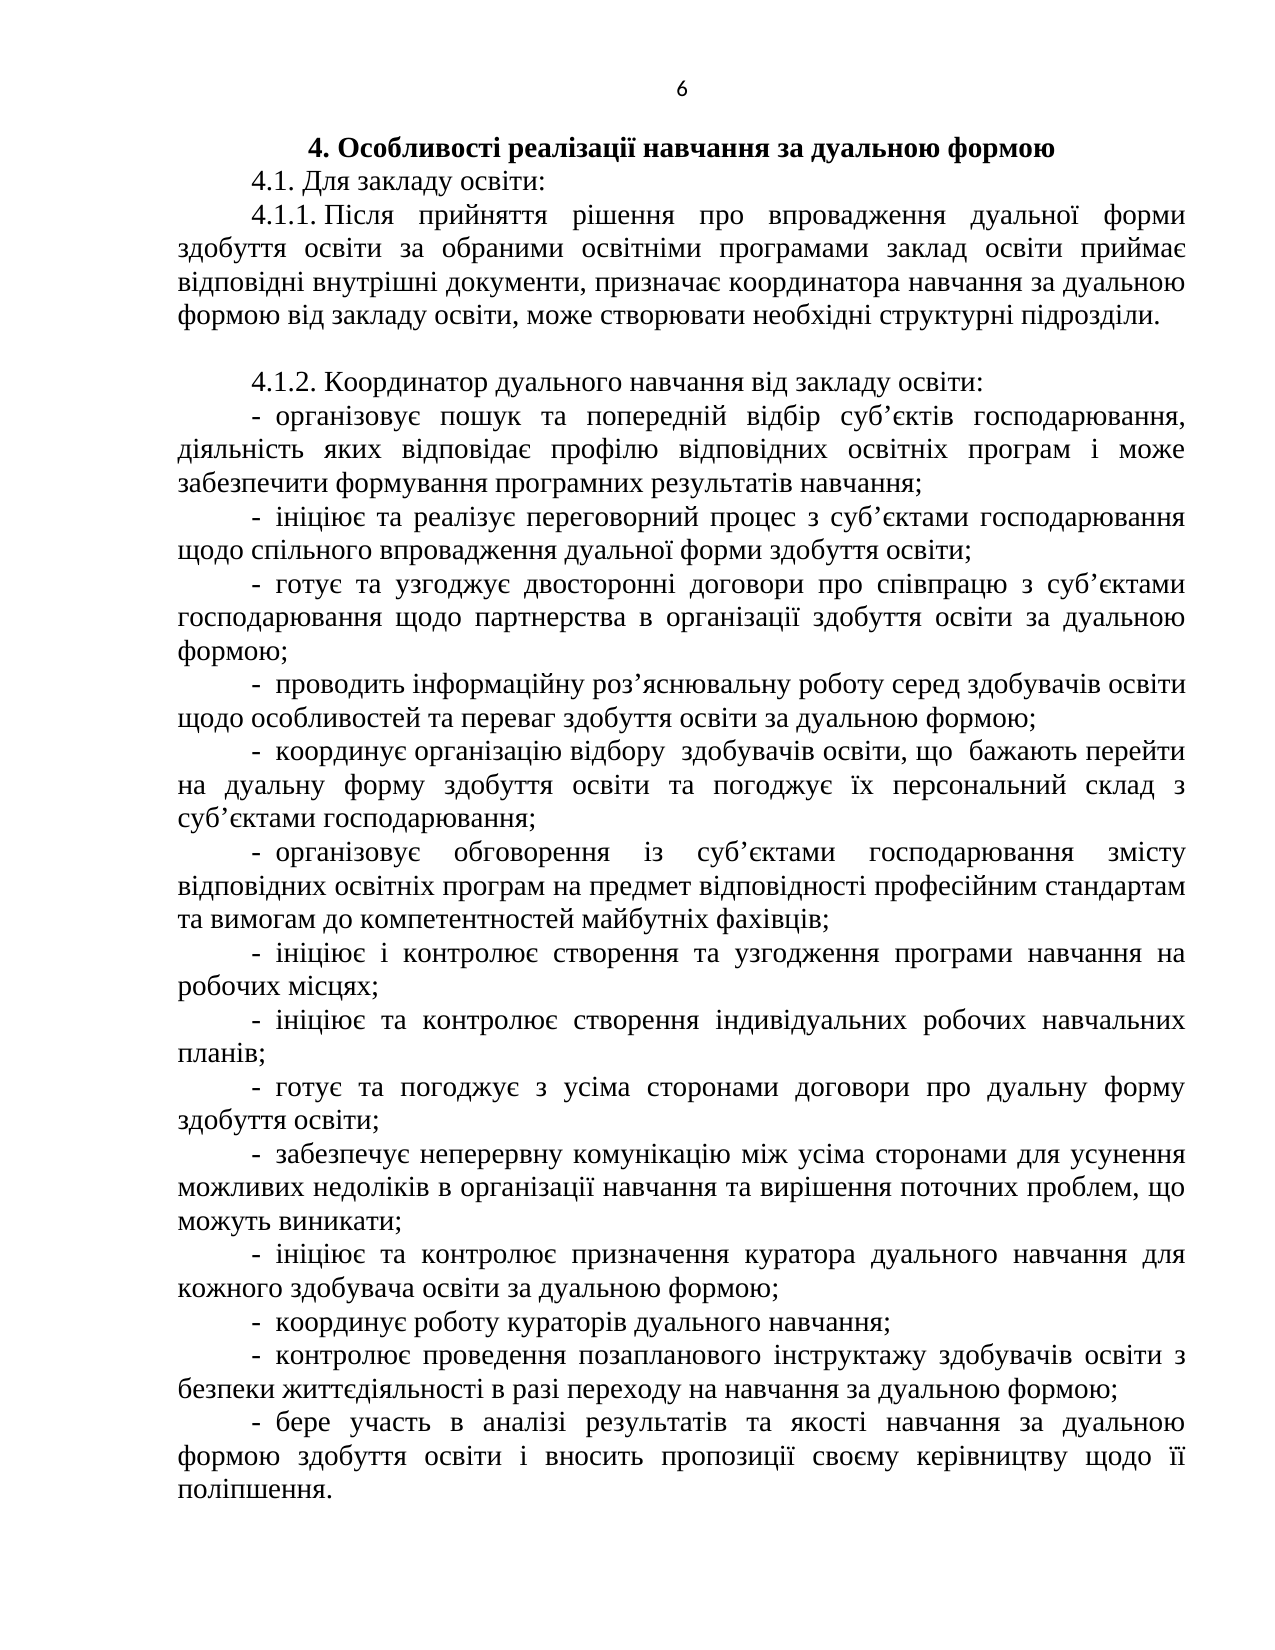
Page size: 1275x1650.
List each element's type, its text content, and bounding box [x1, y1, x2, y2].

text 4.1. Для закладу освіти: [177, 163, 1186, 197]
text - забезпечує неперервну комунікацію між усіма сторонами для усунення можливих недоліків в організації навчання та вирішення поточних проблем, що можуть виникати; [177, 1136, 1186, 1237]
text - готує та погоджує з усіма сторонами договори про дуальну форму здобуття освіти; [177, 1069, 1186, 1136]
text 4. Особливості реалізації навчання за дуальною формою [177, 130, 1186, 163]
text - готує та узгоджує двосторонні договори про співпрацю з суб’єктами господарювання щодо партнерства в організації здобуття освіти за дуальною формою; [177, 566, 1186, 666]
text - координує організацію відбору здобувачів освіти, що бажають перейти на дуальну форму здобуття освіти та погоджує їх персональний склад з суб’єктами господарювання; [177, 733, 1186, 834]
text 4.1.2. Координатор дуального навчання від закладу освіти: [177, 364, 1186, 398]
text - ініціює та контролює створення індивідуальних робочих навчальних планів; [177, 1002, 1186, 1069]
text - організовує пошук та попередній відбір суб’єктів господарювання, діяльність яких відповідає профілю відповідних освітніх програм і може забезпечити формування програмних результатів навчання; [177, 398, 1186, 499]
text - ініціює і контролює створення та узгодження програми навчання на робочих місцях; [177, 935, 1186, 1002]
text - ініціює та контролює призначення куратора дуального навчання для кожного здобувача освіти за дуальною формою; [177, 1237, 1186, 1304]
text - контролює проведення позапланового інструктажу здобувачів освіти з безпеки життєдіяльності в разі переходу на навчання за дуальною формою; [177, 1337, 1186, 1404]
text - координує роботу кураторів дуального навчання; [177, 1304, 1186, 1337]
text - ініціює та реалізує переговорний процес з суб’єктами господарювання щодо спільного впровадження дуальної форми здобуття освіти; [177, 499, 1186, 566]
text - проводить інформаційну роз’яснювальну роботу серед здобувачів освіти щодо особливостей та переваг здобуття освіти за дуальною формою; [177, 666, 1186, 733]
text - організовує обговорення із суб’єктами господарювання змісту відповідних освітніх програм на предмет відповідності професійним стандартам та вимогам до компетентностей майбутніх фахівців; [177, 834, 1186, 935]
text 4.1.1. Після прийняття рішення про впровадження дуальної форми здобуття освіти за обраними освітніми програмами заклад освіти приймає відповідні внутрішні документи, призначає координатора навчання за дуальною формою від закладу освіти, може створювати необхідні структурні підрозділи. [177, 197, 1186, 331]
text - бере участь в аналізі результатів та якості навчання за дуальною формою здобуття освіти і вносить пропозиції своєму керівництву щодо її поліпшення. [177, 1404, 1186, 1505]
